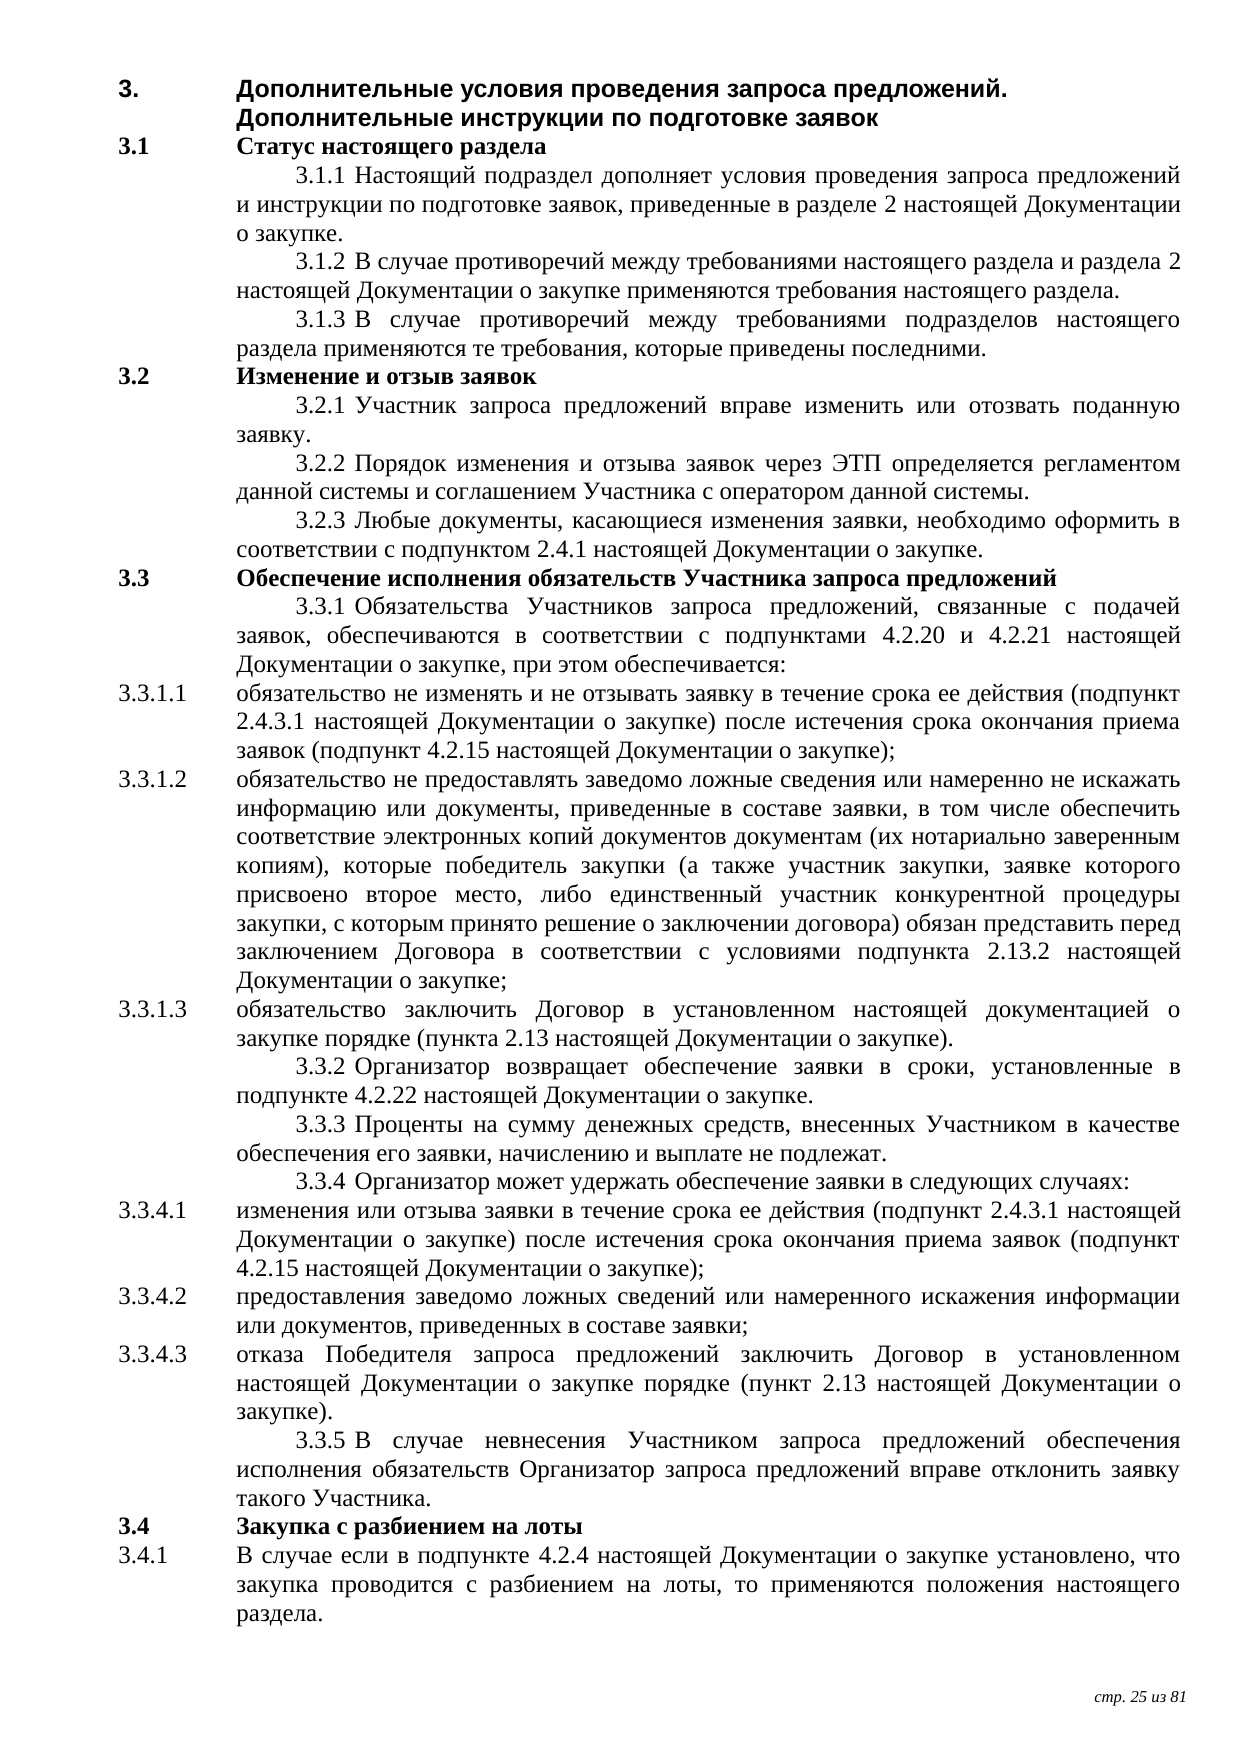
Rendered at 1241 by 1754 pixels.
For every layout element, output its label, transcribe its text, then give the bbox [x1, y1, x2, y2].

subtitle Закупка с разбиением на лоты [118, 1511, 1181, 1540]
text Проценты на сумму денежных средств, внесенных Участником в качестве обеспечения его заявки, начислению и выплате не подлежат. [236, 1109, 1181, 1166]
text обязательство не изменять и не отзывать заявку в течение срока ее действия (подпункт 2.4.3.1 настоящей Документации о закупке) после истечения срока окончания приема заявок (подпункт 4.2.15 настоящей Документации о закупке); [118, 678, 1181, 764]
text Порядок изменения и отзыва заявок через ЭТП определяется регламентом данной системы и соглашением Участника с оператором данной системы. [236, 448, 1181, 505]
list В случае если в подпункте 4.2.4 настоящей Документации о закупке установлено, что закупка проводится с разбиением на лоты, то применяются положения настоящего раздела. [118, 1540, 1181, 1626]
text Любые документы, касающиеся изменения заявки, необходимо оформить в соответствии с подпунктом 2.4.1 настоящей Документации о закупке. [236, 505, 1181, 563]
text обязательство не предоставлять заведомо ложные сведения или намеренно не искажать информацию или документы, приведенные в составе заявки, в том числе обеспечить соответствие электронных копий документов документам (их нотариально заверенным копиям), которые победитель закупки (а также участник закупки, заявке которого присвоено второе место, либо единственный участник конкурентной процедуры закупки, с которым принято решение о заключении договора) обязан представить перед заключением Договора в соответствии с условиями подпункта 2.13.2 настоящей Документации о закупке; [118, 764, 1181, 994]
text изменения или отзыва заявки в течение срока ее действия (подпункт 2.4.3.1 настоящей Документации о закупке) после истечения срока окончания приема заявок (подпункт 4.2.15 настоящей Документации о закупке); [118, 1195, 1181, 1281]
text отказа Победителя запроса предложений заключить Договор в установленном настоящей Документации о закупке порядке (пункт 2.13 настоящей Документации о закупке). [118, 1339, 1181, 1425]
text Организатор возвращает обеспечение заявки в сроки, установленные в подпункте 4.2.22 настоящей Документации о закупке. [236, 1051, 1181, 1109]
subtitle Статус настоящего раздела [118, 131, 1181, 160]
text Организатор может удержать обеспечение заявки в следующих случаях: [236, 1166, 1181, 1195]
text В случае невнесения Участником запроса предложений обеспечения исполнения обязательств Организатор запроса предложений вправе отклонить заявку такого Участника. [236, 1425, 1181, 1511]
text обязательство заключить Договор в установленном настоящей документацией о закупке порядке (пункта 2.13 настоящей Документации о закупке). [118, 994, 1181, 1051]
text Участник запроса предложений вправе изменить или отозвать поданную заявку. [236, 390, 1181, 448]
subtitle Изменение и отзыв заявок [118, 361, 1181, 390]
subtitle Дополнительные условия проведения запроса предложений. Дополнительные инструкции по подготовке заявок [118, 74, 1181, 131]
text предоставления заведомо ложных сведений или намеренного искажения информации или документов, приведенных в составе заявки; [118, 1281, 1181, 1339]
text Настоящий подраздел дополняет условия проведения запроса предложений и инструкции по подготовке заявок, приведенные в разделе 2 настоящей Документации о закупке. [236, 160, 1181, 246]
text В случае противоречий между требованиями настоящего раздела и раздела 2 настоящей Документации о закупке применяются требования настоящего раздела. [236, 246, 1181, 304]
text Обязательства Участников запроса предложений, связанные с подачей заявок, обеспечиваются в соответствии с подпунктами 4.2.20 и 4.2.21 настоящей Документации о закупке, при этом обеспечивается: [236, 591, 1181, 678]
subtitle Обеспечение исполнения обязательств Участника запроса предложений [118, 563, 1181, 591]
text В случае противоречий между требованиями подразделов настоящего раздела применяются те требования, которые приведены последними. [236, 304, 1181, 361]
